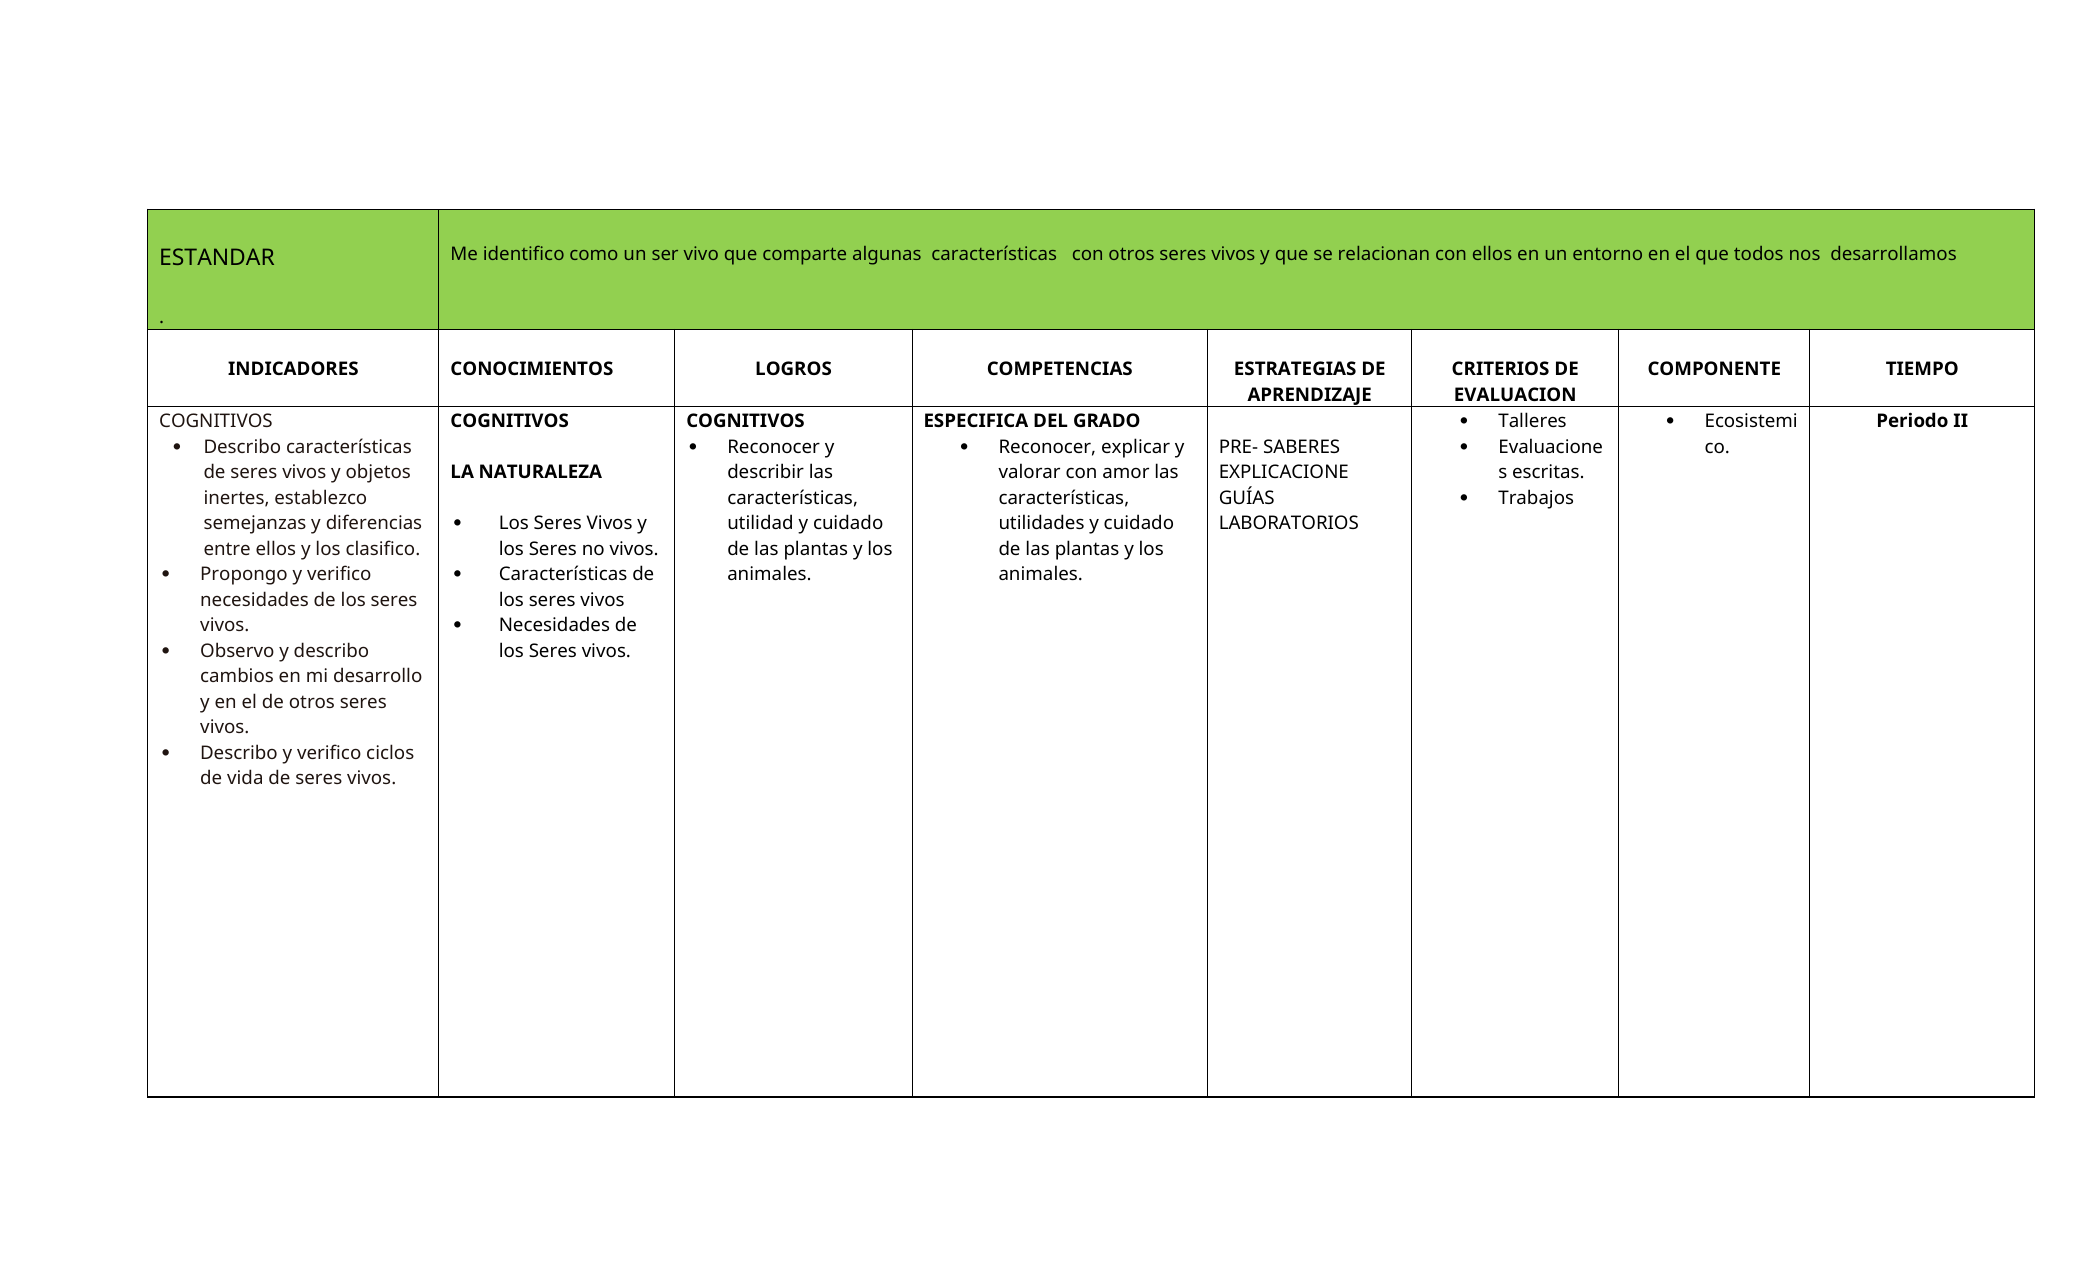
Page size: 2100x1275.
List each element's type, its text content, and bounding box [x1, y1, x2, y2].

table_header ESTANDAR . [148, 210, 438, 329]
table_header Me identifico como un ser vivo que comparte algunas características con otros seres vivos y que se relacionan con ellos en un entorno en el que todos nos desarrollamos [439, 210, 2034, 329]
table_cell TIEMPO [1810, 330, 2034, 406]
table_cell ESTRATEGIAS DE APRENDIZAJE [1208, 330, 1411, 406]
table_cell CONOCIMIENTOS [439, 330, 674, 406]
table_cell INDICADORES [148, 330, 438, 406]
table_cell Periodo II [1810, 407, 2034, 1096]
table_cell CRITERIOS DE EVALUACION [1412, 330, 1618, 406]
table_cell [439, 407, 674, 1096]
table_cell COMPONENTE [1619, 330, 1809, 406]
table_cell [148, 407, 438, 1096]
table_cell LOGROS [675, 330, 912, 406]
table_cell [913, 407, 1207, 1096]
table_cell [1412, 407, 1618, 1096]
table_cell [1208, 407, 1411, 1096]
table_cell COMPETENCIAS [913, 330, 1207, 406]
table_cell Ecosistemico. [1619, 407, 1809, 1096]
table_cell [675, 407, 912, 1096]
